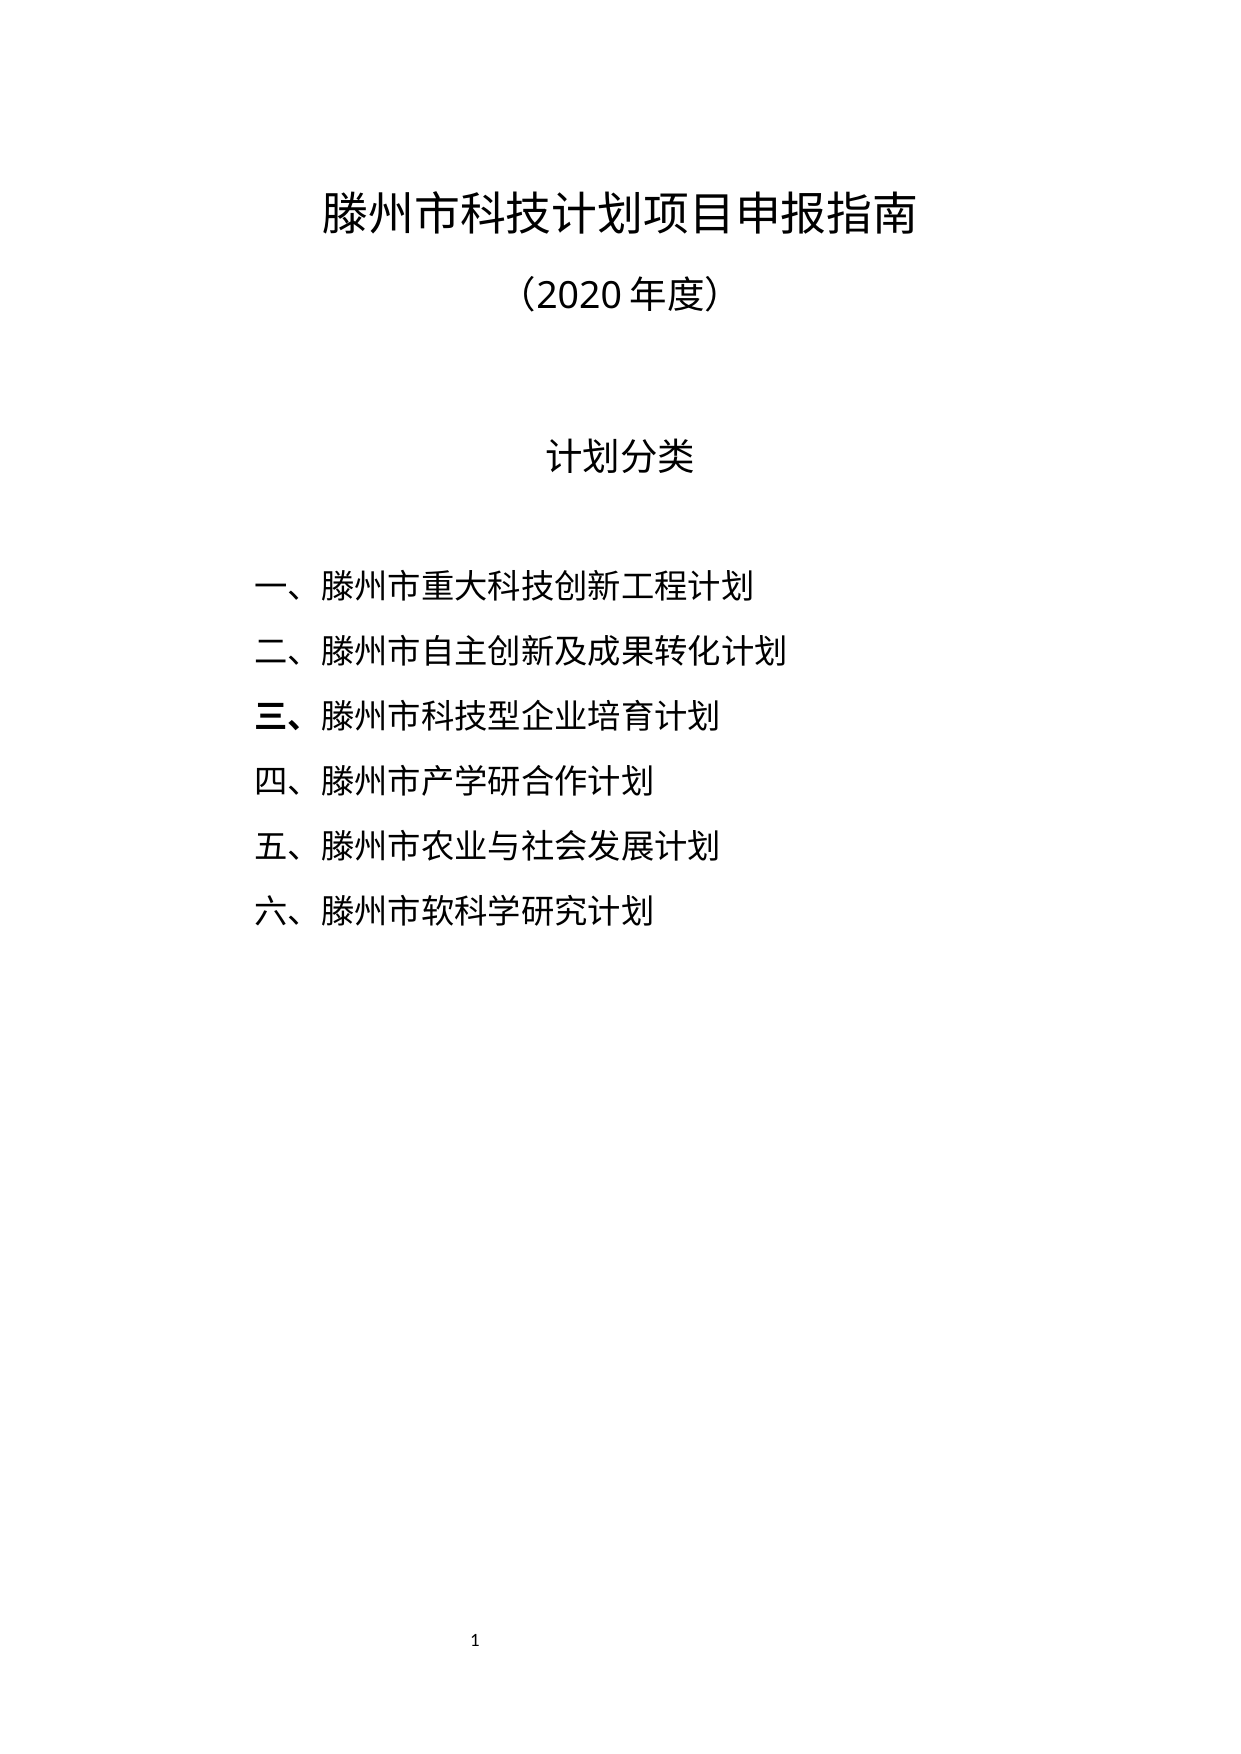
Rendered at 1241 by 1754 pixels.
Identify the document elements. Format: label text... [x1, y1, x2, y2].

text 四、滕州市产学研合作计划 [187, 747, 1053, 812]
text 五、滕州市农业与社会发展计划 [187, 812, 1053, 877]
text （2020年度） [187, 259, 1053, 324]
text 三、滕州市科技型企业培育计划 [187, 682, 1053, 747]
list 二、滕州市自主创新及成果转化计划 [187, 617, 1053, 682]
text 计划分类 [187, 422, 1053, 487]
text 滕州市科技计划项目申报指南 [187, 162, 1053, 259]
list 一、滕州市重大科技创新工程计划 [187, 552, 1053, 617]
text 六、滕州市软科学研究计划 [187, 877, 1053, 942]
